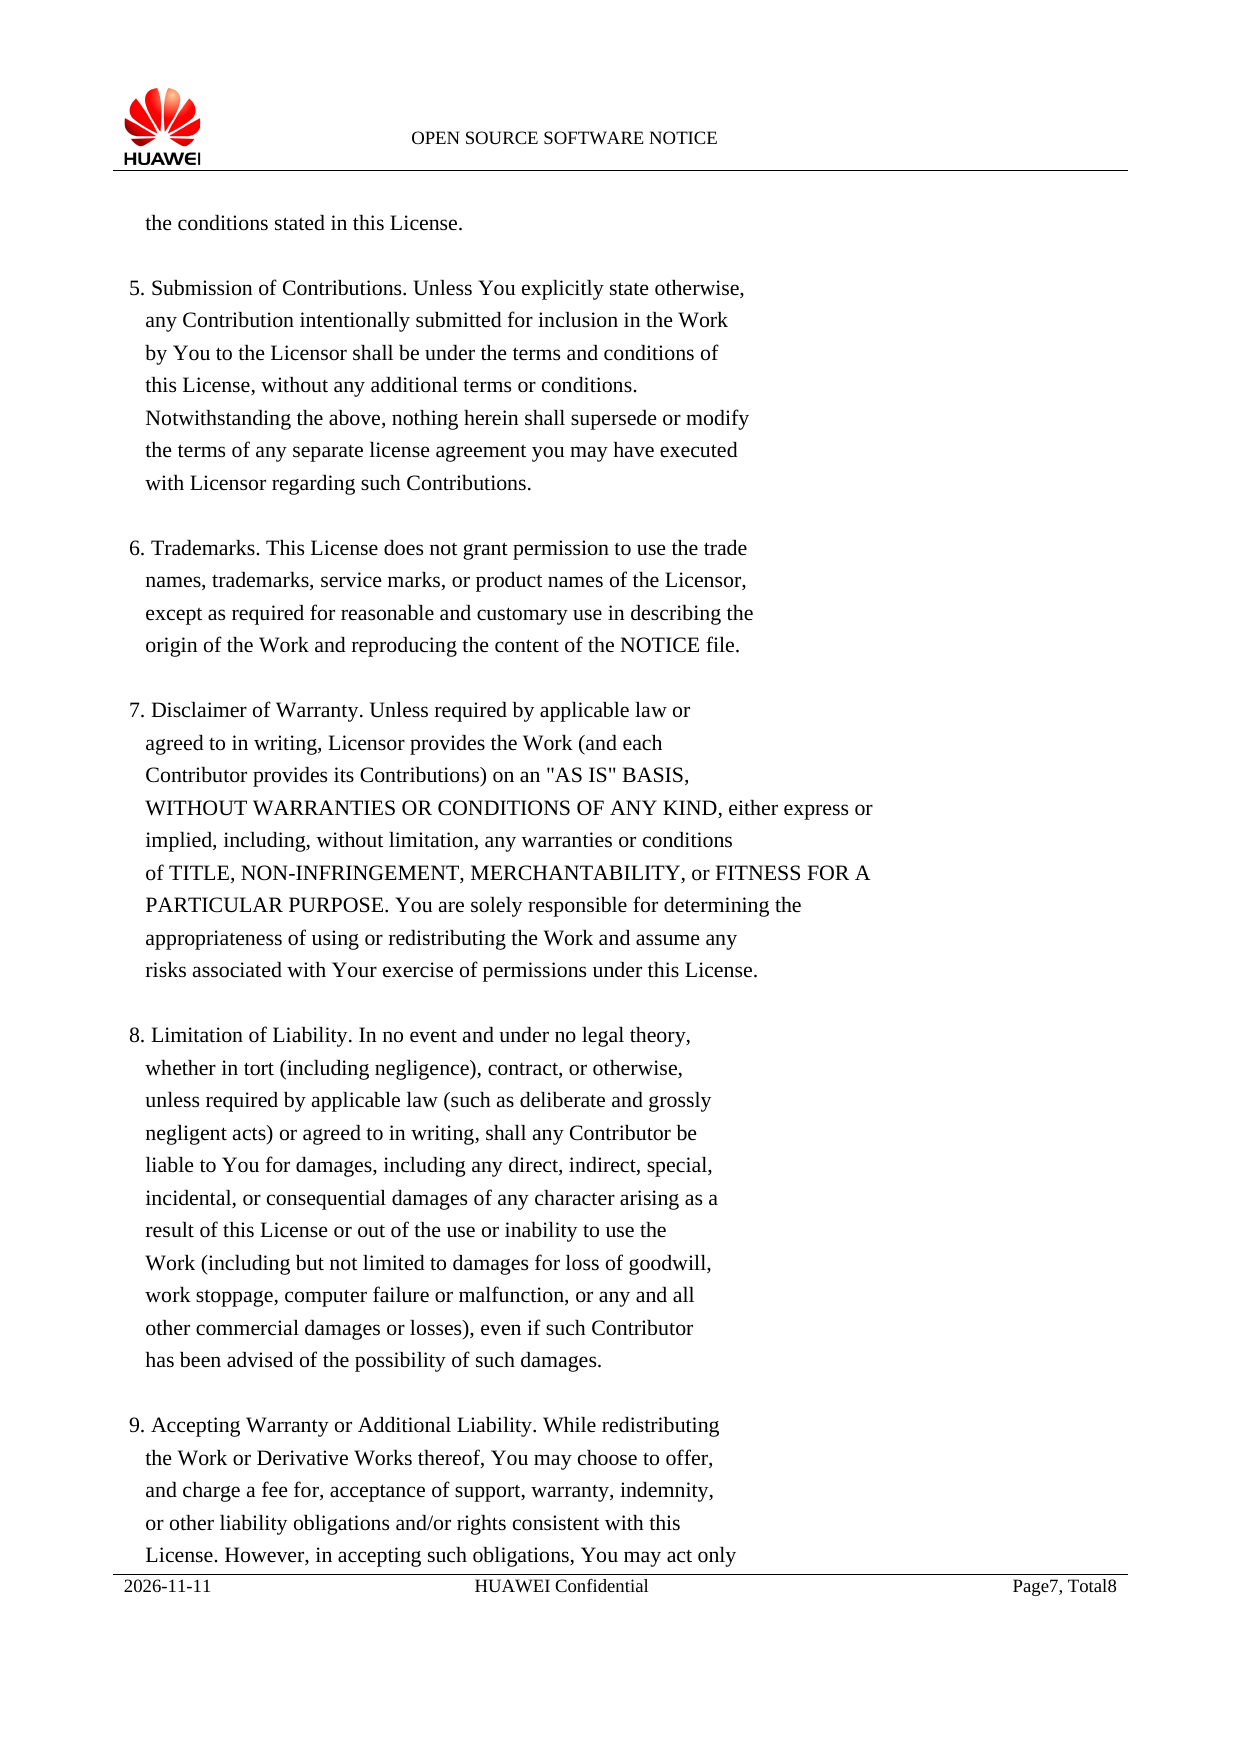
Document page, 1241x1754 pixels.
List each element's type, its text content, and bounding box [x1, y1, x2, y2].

picture [124, 88, 201, 165]
